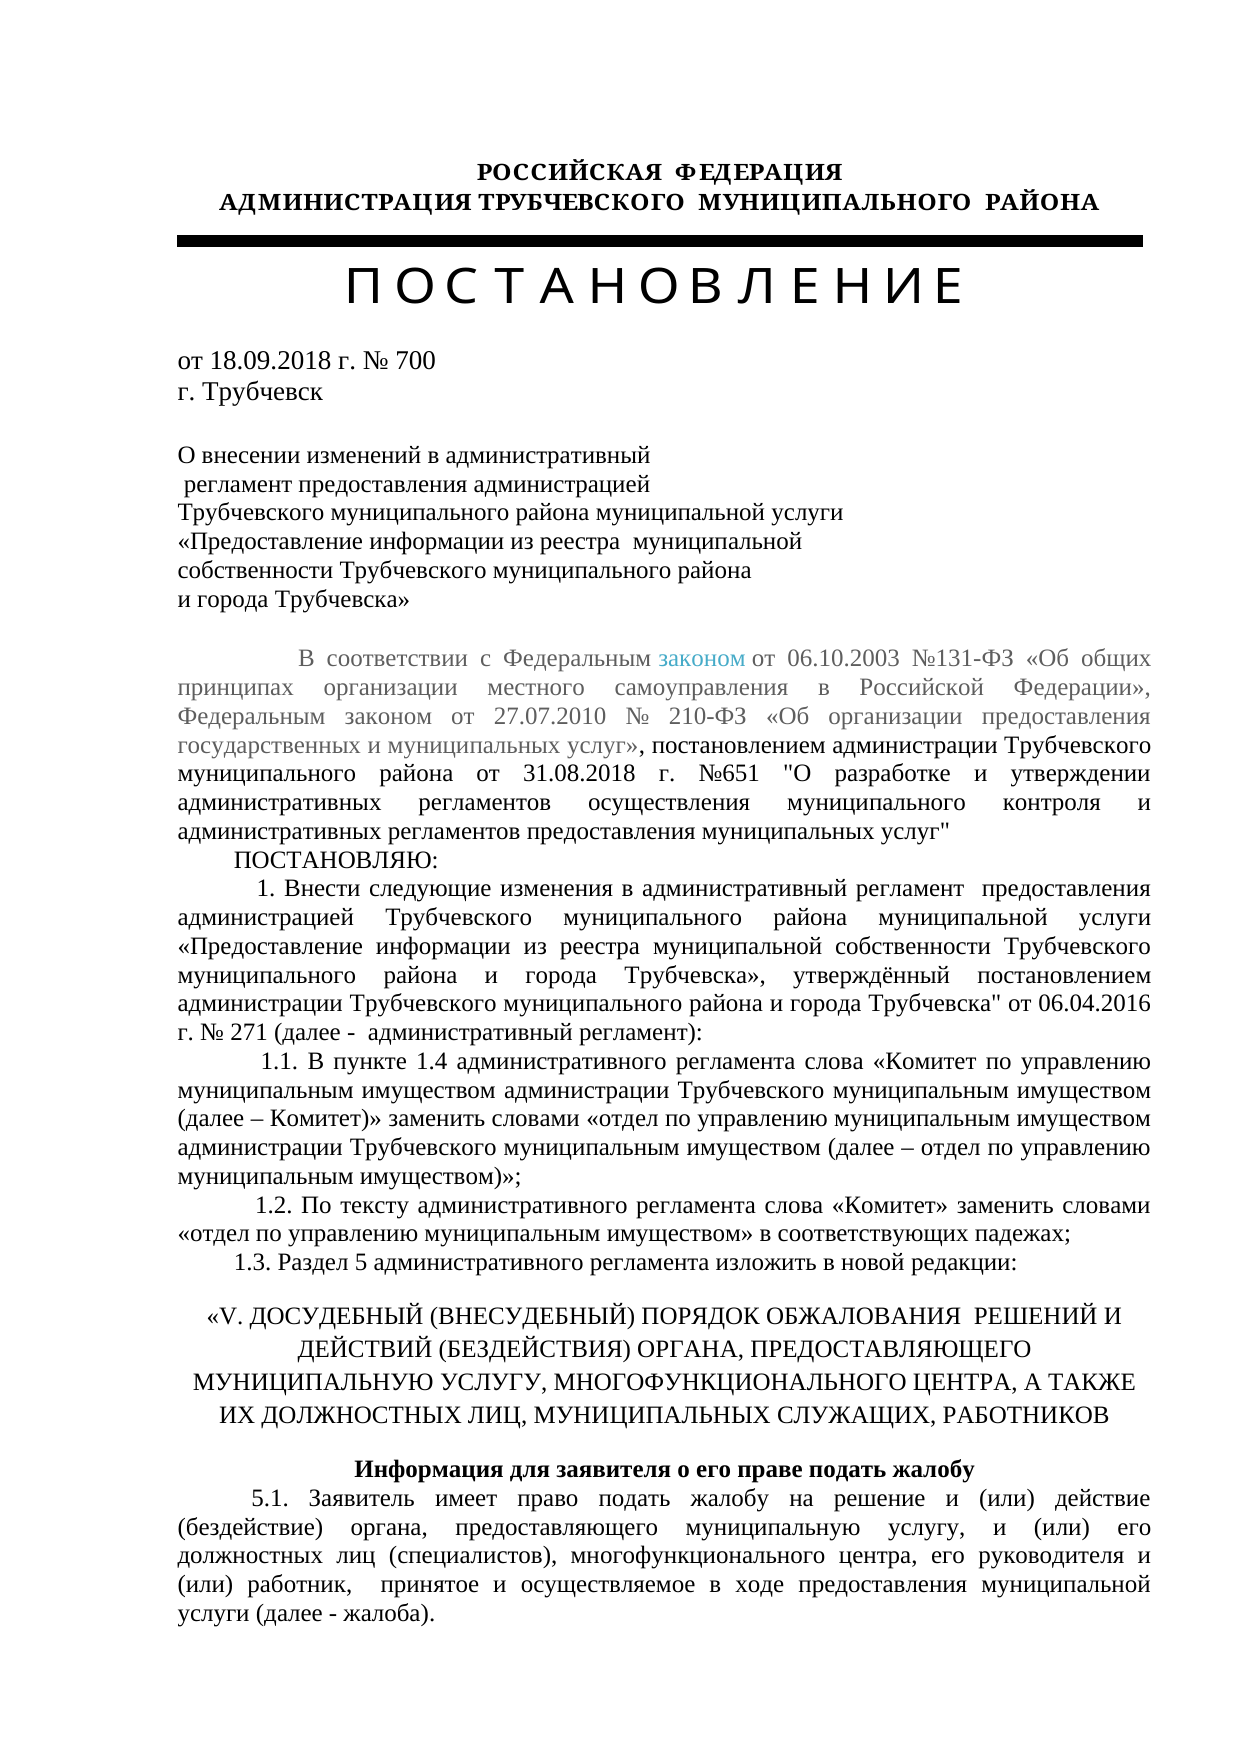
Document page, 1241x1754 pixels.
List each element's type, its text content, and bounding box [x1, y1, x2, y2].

text г. Трубчевск [177, 375, 1152, 406]
text В соответствии с Федеральным законом от 06.10.2003 №131-ФЗ «Об общих принципах организации местного самоуправления в Российской Федерации», Федеральным законом от 27.07.2010 № 210-ФЗ «Об организации предоставления государственных и муниципальных услуг», постановлением администрации Трубчевского муниципального района от 31.08.2018 г. №651 "О разработке и утверждении административных регламентов осуществления муниципального контроля и административных регламентов предоставления муниципальных услуг" [177, 643, 1152, 845]
text 1. Внести следующие изменения в административный регламент предоставления администрацией Трубчевского муниципального района муниципальной услуги «Предоставление информации из реестра муниципальной собственности Трубчевского муниципального района и города Трубчевска», утверждённый постановлением администрации Трубчевского муниципального района и города Трубчевска" от 06.04.2016 г. № 271 (далее - административный регламент): [177, 873, 1152, 1046]
text «V. ДОСУДЕБНЫЙ (ВНЕСУДЕБНЫЙ) ПОРЯДОК ОБЖАЛОВАНИЯ РЕШЕНИЙ И ДЕЙСТВИЙ (БЕЗДЕЙСТВИЯ) ОРГАНА, ПРЕДОСТАВЛЯЮЩЕГО МУНИЦИПАЛЬНУЮ УСЛУГУ, МНОГОФУНКЦИОНАЛЬНОГО ЦЕНТРА, А ТАКЖЕ ИХ ДОЛЖНОСТНЫХ ЛИЦ, МУНИЦИПАЛЬНЫХ СЛУЖАЩИХ, РАБОТНИКОВ [177, 1301, 1152, 1429]
text Информация для заявителя о его праве подать жалобу [177, 1454, 1152, 1483]
text регламент предоставления администрацией [177, 469, 1152, 497]
text от 18.09.2018 г. № 700 [177, 344, 1152, 375]
text 5.1. Заявитель имеет право подать жалобу на решение и (или) действие (бездействие) органа, предоставляющего муниципальную услугу, и (или) его должностных лиц (специалистов), многофункционального центра, его руководителя и (или) работник, принятое и осуществляемое в ходе предоставления муниципальной услуги (далее - жалоба). [177, 1483, 1152, 1627]
text Трубчевского муниципального района муниципальной услуги [177, 497, 1152, 526]
title «Предоставление информации из реестра муниципальной [177, 526, 1152, 555]
title собственности Трубчевского муниципального района [177, 555, 1152, 584]
title и города Трубчевска» [177, 584, 1152, 612]
text 1.3. Раздел 5 административного регламента изложить в новой редакции: [177, 1247, 1152, 1276]
text 1.1. В пункте 1.4 административного регламента слова «Комитет по управлению муниципальным имуществом администрации Трубчевского муниципальным имуществом (далее – Комитет)» заменить словами «отдел по управлению муниципальным имуществом администрации Трубчевского муниципальным имуществом (далее – отдел по управлению муниципальным имуществом)»; [177, 1046, 1152, 1190]
text 1.2. По тексту административного регламента слова «Комитет» заменить словами «отдел по управлению муниципальным имуществом» в соответствующих падежах; [177, 1190, 1152, 1247]
text ПОСТАНОВЛЯЮ: [177, 845, 1152, 873]
text О внесении изменений в административный [177, 440, 1152, 469]
